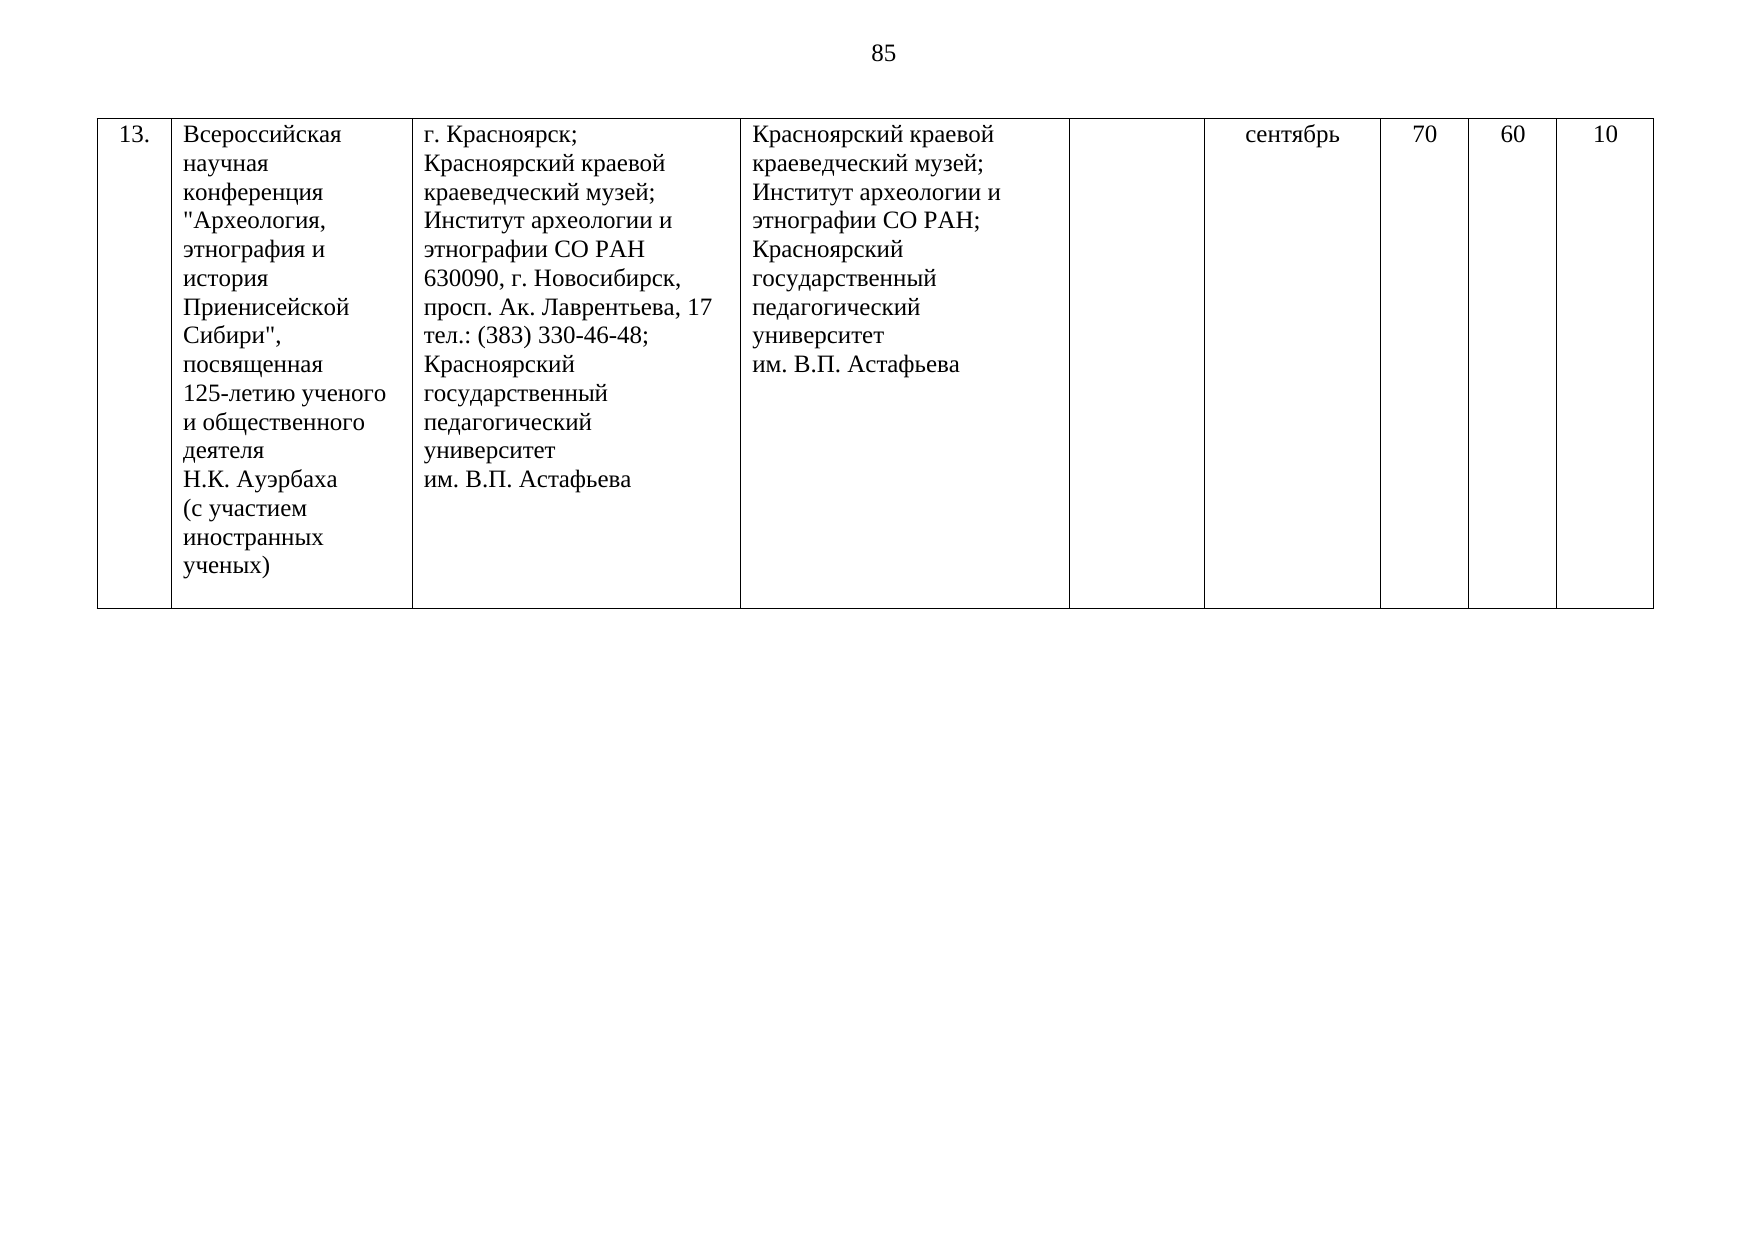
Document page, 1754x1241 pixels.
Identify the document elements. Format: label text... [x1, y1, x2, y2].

table_cell 70 [1381, 119, 1468, 608]
table_cell [1070, 119, 1204, 608]
table_cell 60 [1469, 119, 1556, 608]
table_cell 13. [98, 119, 171, 608]
table_cell сентябрь [1205, 119, 1380, 608]
table_cell Всероссийская научная конференция "Археология, этнография и история Приенисейской Сибири", посвященная 125-летию ученого и общественного деятеля Н.К. Ауэрбаха (с участием иностранных ученых) [172, 119, 412, 608]
table_cell 10 [1557, 119, 1653, 608]
table_cell Красноярский краевой краеведческий музей; Институт археологии и этнографии СО РАН; Красноярский государственный педагогический университет им. В.П. Астафьева [741, 119, 1069, 608]
table_cell г. Красноярск; Красноярский краевой краеведческий музей; Институт археологии и этнографии СО РАН 630090, г. Новосибирск, просп. Ак. Лаврентьева, 17 тел.: (383) 330-46-48; Красноярский государственный педагогический университет им. В.П. Астафьева [413, 119, 740, 608]
